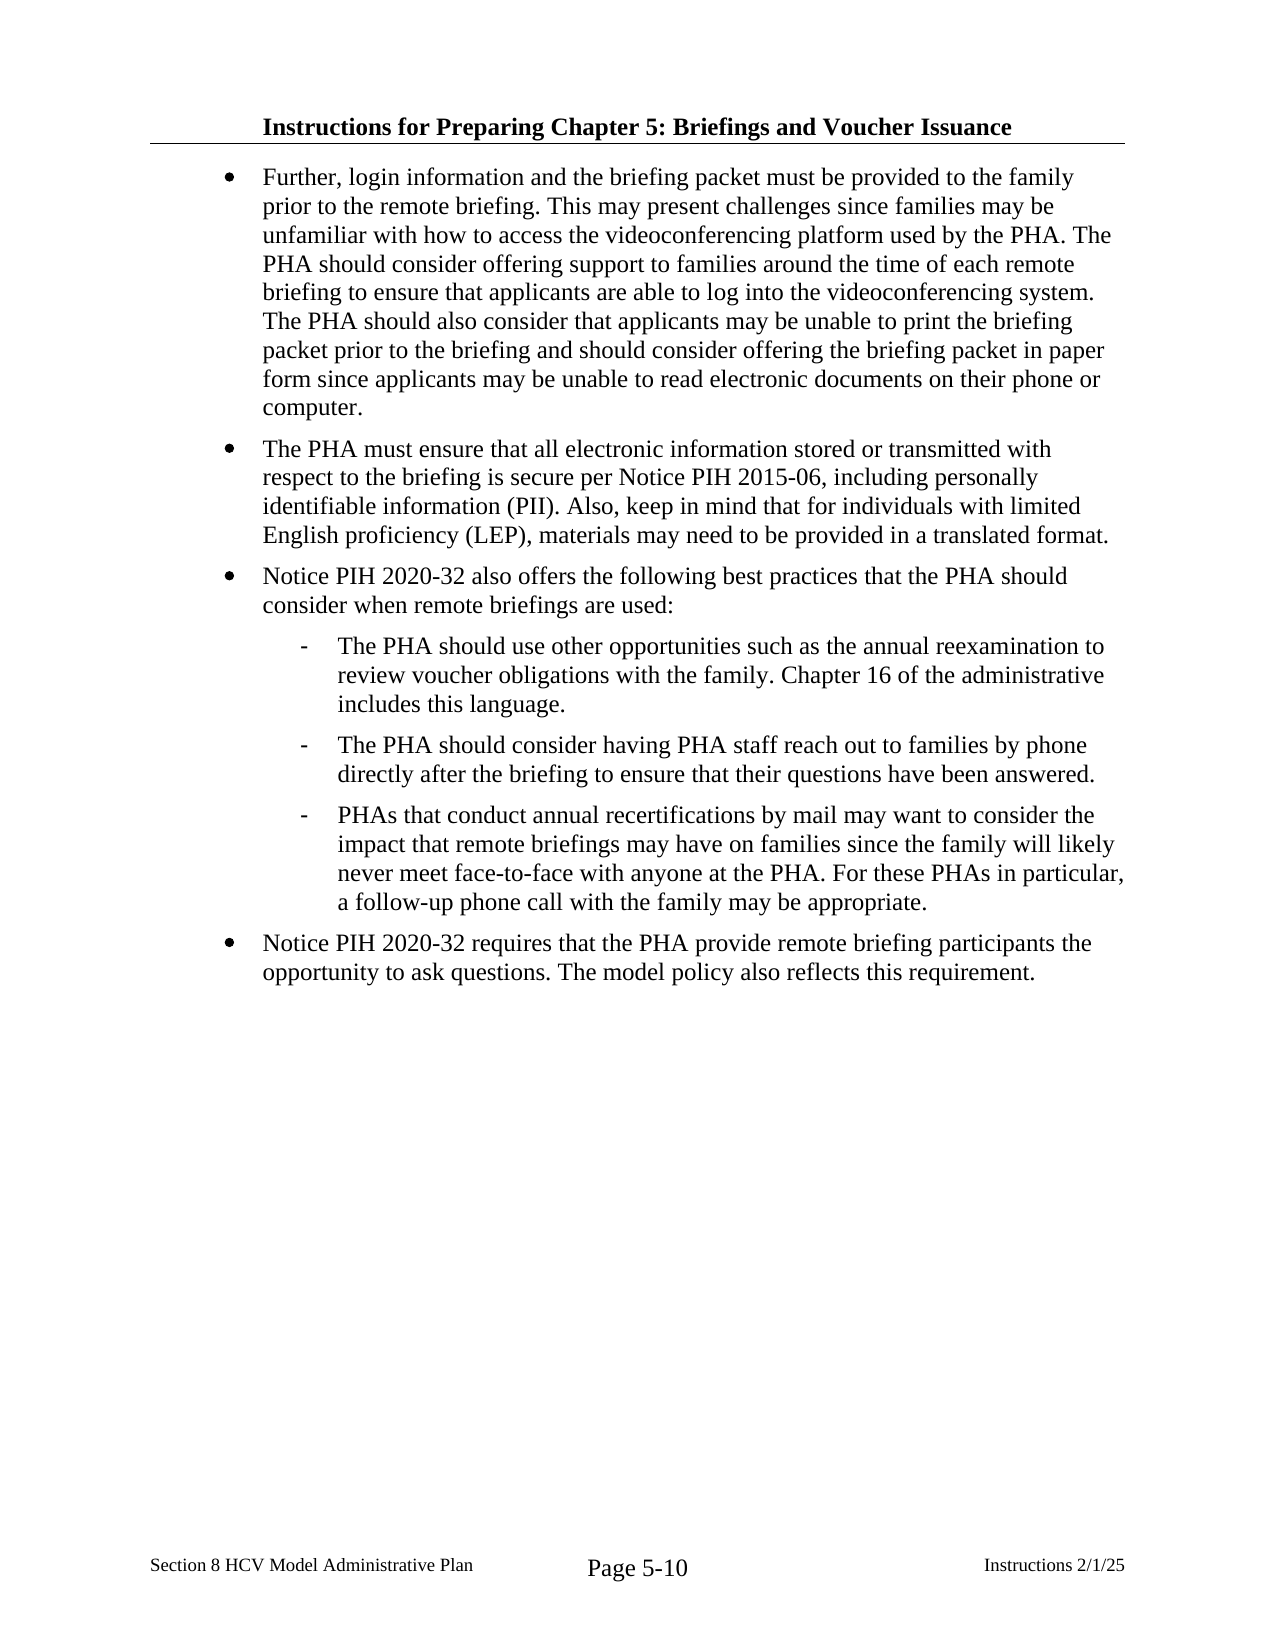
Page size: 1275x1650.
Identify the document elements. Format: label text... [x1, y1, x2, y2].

list Notice PIH 2020-32 requires that the PHA provide remote briefing participants the opportunity to ask questions. The model policy also reflects this requirement. [225, 928, 1125, 985]
list The PHA must ensure that all electronic information stored or transmitted with respect to the briefing is secure per Notice PIH 2015-06, including personally identifiable information (PII). Also, keep in mind that for individuals with limited English proficiency (LEP), materials may need to be provided in a translated format. [225, 434, 1125, 549]
list Notice PIH 2020-32 also offers the following best practices that the PHA should consider when remote briefings are used: [225, 561, 1125, 619]
list The PHA should use other opportunities such as the annual reexamination to review voucher obligations with the family. Chapter 16 of the administrative includes this language. [300, 631, 1125, 718]
list PHAs that conduct annual recertifications by mail may want to consider the impact that remote briefings may have on families since the family will likely never meet face-to-face with anyone at the PHA. For these PHAs in particular, a follow-up phone call with the family may be appropriate. [300, 800, 1125, 915]
list The PHA should consider having PHA staff reach out to families by phone directly after the briefing to ensure that their questions have been answered. [300, 730, 1125, 788]
list Further, login information and the briefing packet must be provided to the family prior to the remote briefing. This may present challenges since families may be unfamiliar with how to access the videoconferencing platform used by the PHA. The PHA should consider offering support to families around the time of each remote briefing to ensure that applicants are able to log into the videoconferencing system. The PHA should also consider that applicants may be unable to print the briefing packet prior to the briefing and should consider offering the briefing packet in paper form since applicants may be unable to read electronic documents on their phone or computer. [225, 162, 1125, 421]
